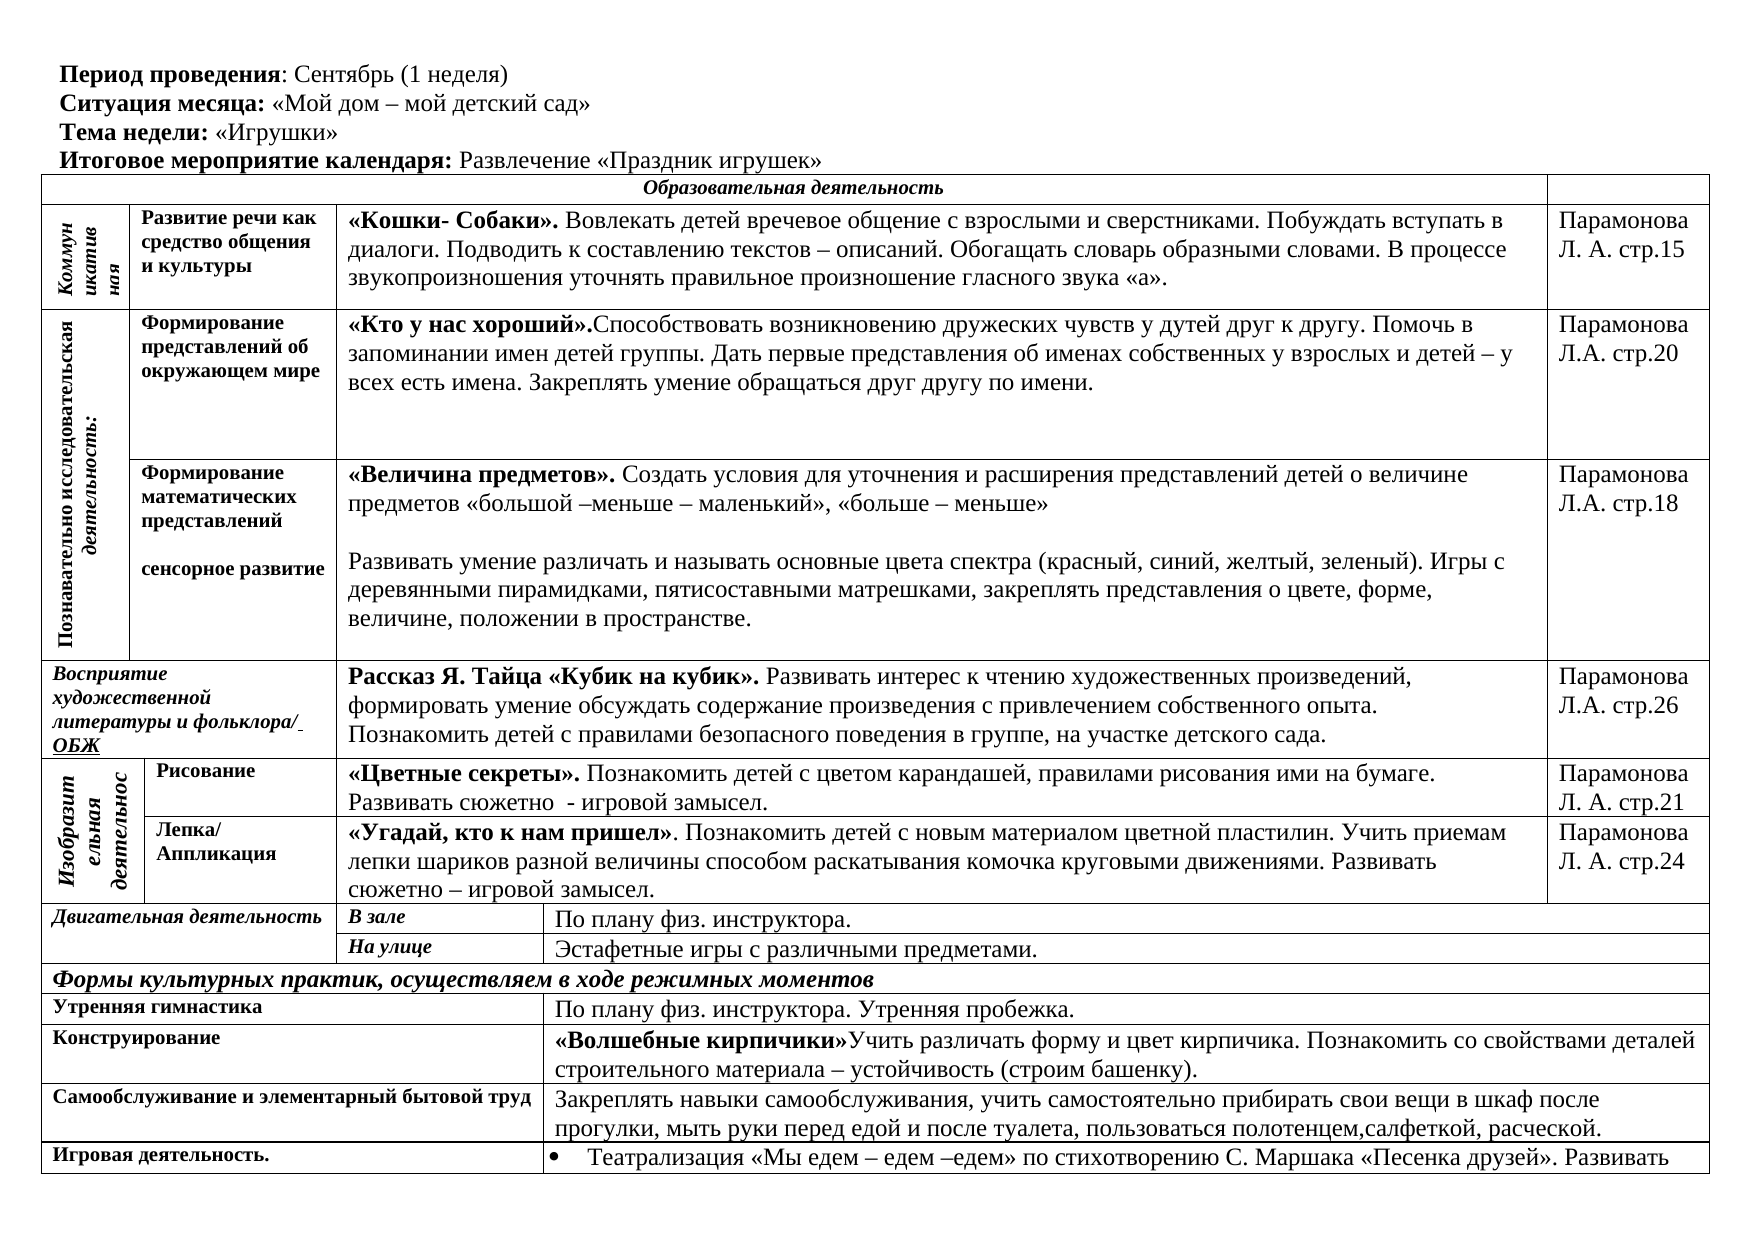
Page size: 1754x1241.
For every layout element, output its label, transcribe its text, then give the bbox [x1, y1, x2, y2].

table_cell «Кошки- Собаки». Вовлекать детей вречевое общение с взрослыми и сверстниками. Побуждать вступать в диалоги. Подводить к составлению текстов – описаний. Обогащать словарь образными словами. В процессе звукопроизношения уточнять правильное произношение гласного звука «а». [337, 205, 1547, 308]
table_cell Парамонова Л. А. стр.15 [1548, 205, 1709, 308]
table_cell Парамонова Л.А. стр.26 [1548, 661, 1709, 757]
table_cell Эстафетные игры с различными предметами. [544, 934, 1709, 963]
table_cell Формирование математических представлений сенсорное развитие [130, 460, 336, 660]
table_cell Самообслуживание и элементарный бытовой труд [42, 1084, 543, 1141]
table_cell Утренняя гимнастика [42, 994, 543, 1024]
table_cell Конструирование [42, 1025, 543, 1083]
table_cell На улице [337, 934, 543, 963]
table_header Образовательная деятельность [42, 175, 1547, 204]
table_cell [42, 1143, 543, 1173]
table_header [1548, 175, 1709, 204]
text Ситуация месяца: «Мой дом – мой детский сад» [59, 88, 1754, 117]
table_cell Изобразительная деятельность [42, 759, 144, 903]
table_cell «Угадай, кто к нам пришел». Познакомить детей с новым материалом цветной пластилин. Учить приемам лепки шариков разной величины способом раскатывания комочка круговыми движениями. Развивать сюжетно – игровой замысел. [337, 817, 1547, 903]
text Итоговое мероприятие календаря: Развлечение «Праздник игрушек» [59, 145, 1695, 174]
table_cell Коммуникативная деятельность: [42, 205, 129, 308]
table_cell Формирование представлений об окружающем мире [130, 310, 336, 458]
table_cell Закреплять навыки самообслуживания, учить самостоятельно прибирать свои вещи в шкаф после прогулки, мыть руки перед едой и после туалета, пользоваться полотенцем,салфеткой, расческой. [544, 1084, 1709, 1141]
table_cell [544, 1143, 1709, 1173]
table_cell Парамонова Л.А. стр.18 [1548, 460, 1709, 660]
table_cell Рассказ Я. Тайца «Кубик на кубик». Развивать интерес к чтению художественных произведений, формировать умение обсуждать содержание произведения с привлечением собственного опыта. Познакомить детей с правилами безопасного поведения в группе, на участке детского сада. [337, 661, 1547, 757]
table_cell Парамонова Л. А. стр.21 [1548, 759, 1709, 816]
table_cell Развитие речи как средство общения и культуры [130, 205, 336, 308]
table_cell Рисование [145, 759, 336, 816]
table_cell Парамонова Л.А. стр.20 [1548, 310, 1709, 458]
table_cell По плану физ. инструктора. [544, 904, 1709, 933]
table_cell «Цветные секреты». Познакомить детей с цветом карандашей, правилами рисования ими на бумаге. Развивать сюжетно - игровой замысел. [337, 759, 1547, 816]
text Тема недели: «Игрушки» [59, 117, 1695, 145]
table_cell «Кто у нас хороший».Способствовать возникновению дружеских чувств у дутей друг к другу. Помочь в запоминании имен детей группы. Дать первые представления об именах собственных у взрослых и детей – у всех есть имена. Закреплять умение обращаться друг другу по имени. [337, 310, 1547, 458]
table_cell Двигательная деятельность [42, 904, 336, 963]
table_cell Познавательно исследовательская деятельность: [42, 310, 129, 660]
table_cell Восприятие художественной литературы и фольклора/ ОБЖ [42, 661, 336, 757]
table_cell «Волшебные кирпичики»Учить различать форму и цвет кирпичика. Познакомить со свойствами деталей строительного материала – устойчивость (строим башенку). [544, 1025, 1709, 1083]
table_cell По плану физ. инструктора. Утренняя пробежка. [544, 994, 1709, 1024]
table_cell Парамонова Л. А. стр.24 [1548, 817, 1709, 903]
table_cell Формы культурных практик, осуществляем в ходе режимных моментов [42, 964, 1709, 993]
table_cell В зале [337, 904, 543, 933]
table_cell Лепка/Аппликация [145, 817, 336, 903]
table_cell «Величина предметов». Создать условия для уточнения и расширения представлений детей о величине предметов «большой –меньше – маленький», «больше – меньше» Развивать умение различать и называть основные цвета спектра (красный, синий, желтый, зеленый). Игры с деревянными пирамидками, пятисоставными матрешками, закреплять представления о цвете, форме, величине, положении в пространстве. [337, 460, 1547, 660]
text Период проведения: Сентябрь (1 неделя) [59, 59, 1754, 88]
